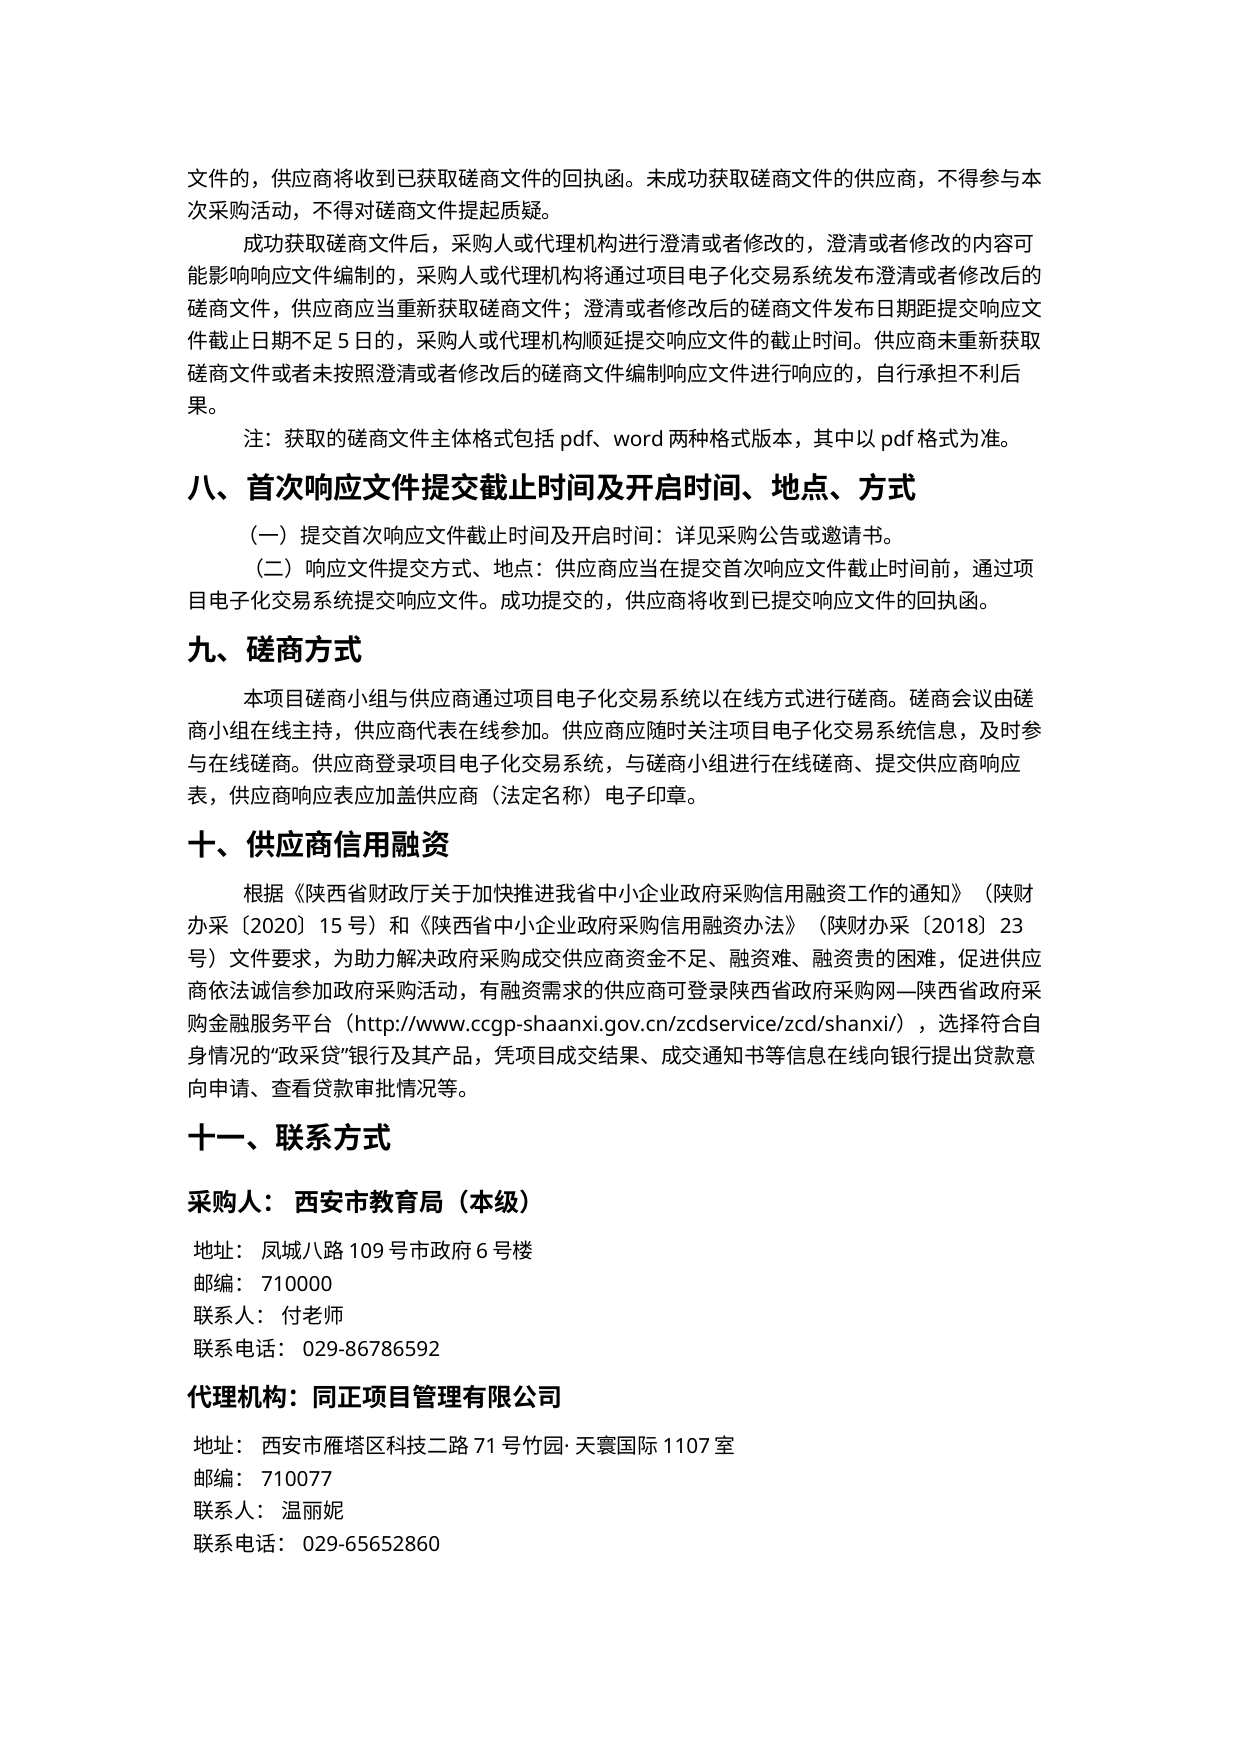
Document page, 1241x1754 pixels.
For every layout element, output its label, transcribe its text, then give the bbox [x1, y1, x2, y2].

text 本项目磋商小组与供应商通过项目电子化交易系统以在线方式进行磋商。磋商会议由磋商小组在线主持，供应商代表在线参加。供应商应随时关注项目电子化交易系统信息，及时参与在线磋商。供应商登录项目电子化交易系统，与磋商小组进行在线磋商、提交供应商响应表，供应商响应表应加盖供应商（法定名称）电子印章。 [187, 682, 1053, 812]
text 十、供应商信用融资 [187, 812, 1053, 877]
text 八、首次响应文件提交截止时间及开启时间、地点、方式 [187, 454, 1053, 519]
text （一）提交首次响应文件截止时间及开启时间：详见采购公告或邀请书。 [187, 519, 1053, 552]
text 十一、联系方式 [187, 1104, 1053, 1169]
text 代理机构：同正项目管理有限公司 [187, 1364, 1053, 1429]
text 联系人： 温丽妮 [187, 1494, 1053, 1527]
text （二）响应文件提交方式、地点：供应商应当在提交首次响应文件截止时间前，通过项目电子化交易系统提交响应文件。成功提交的，供应商将收到已提交响应文件的回执函。 [187, 552, 1053, 617]
text 联系电话： 029-86786592 [187, 1332, 1053, 1364]
text 成功获取磋商文件后，采购人或代理机构进行澄清或者修改的，澄清或者修改的内容可能影响响应文件编制的，采购人或代理机构将通过项目电子化交易系统发布澄清或者修改后的磋商文件，供应商应当重新获取磋商文件；澄清或者修改后的磋商文件发布日期距提交响应文件截止日期不足5日的，采购人或代理机构顺延提交响应文件的截止时间。供应商未重新获取磋商文件或者未按照澄清或者修改后的磋商文件编制响应文件进行响应的，自行承担不利后果。 [187, 227, 1053, 422]
text 采购人： 西安市教育局（本级） [187, 1169, 1053, 1234]
text 邮编： 710000 [187, 1267, 1053, 1299]
text 注：获取的磋商文件主体格式包括pdf、word两种格式版本，其中以pdf格式为准。 [187, 422, 1053, 454]
text 根据《陕西省财政厅关于加快推进我省中小企业政府采购信用融资工作的通知》（陕财办采〔2020〕15 号）和《陕西省中小企业政府采购信用融资办法》（陕财办采〔2018〕23 号）文件要求，为助力解决政府采购成交供应商资金不足、融资难、融资贵的困难，促进供应商依法诚信参加政府采购活动，有融资需求的供应商可登录陕西省政府采购网—陕西省政府采购金融服务平台（http://www.ccgp-shaanxi.gov.cn/zcdservice/zcd/shanxi/），选择符合自身情况的“政采贷”银行及其产品，凭项目成交结果、成交通知书等信息在线向银行提出贷款意向申请、查看贷款审批情况等。 [187, 877, 1053, 1104]
text 地址： 西安市雁塔区科技二路71号竹园· 天寰国际1107室 [187, 1429, 1053, 1462]
text 邮编： 710077 [187, 1462, 1053, 1494]
text 地址： 凤城八路109号市政府6号楼 [187, 1234, 1053, 1267]
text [187, 162, 1053, 227]
text 联系电话： 029-65652860 [187, 1527, 1053, 1559]
text 联系人： 付老师 [187, 1299, 1053, 1332]
text 九、磋商方式 [187, 617, 1053, 682]
